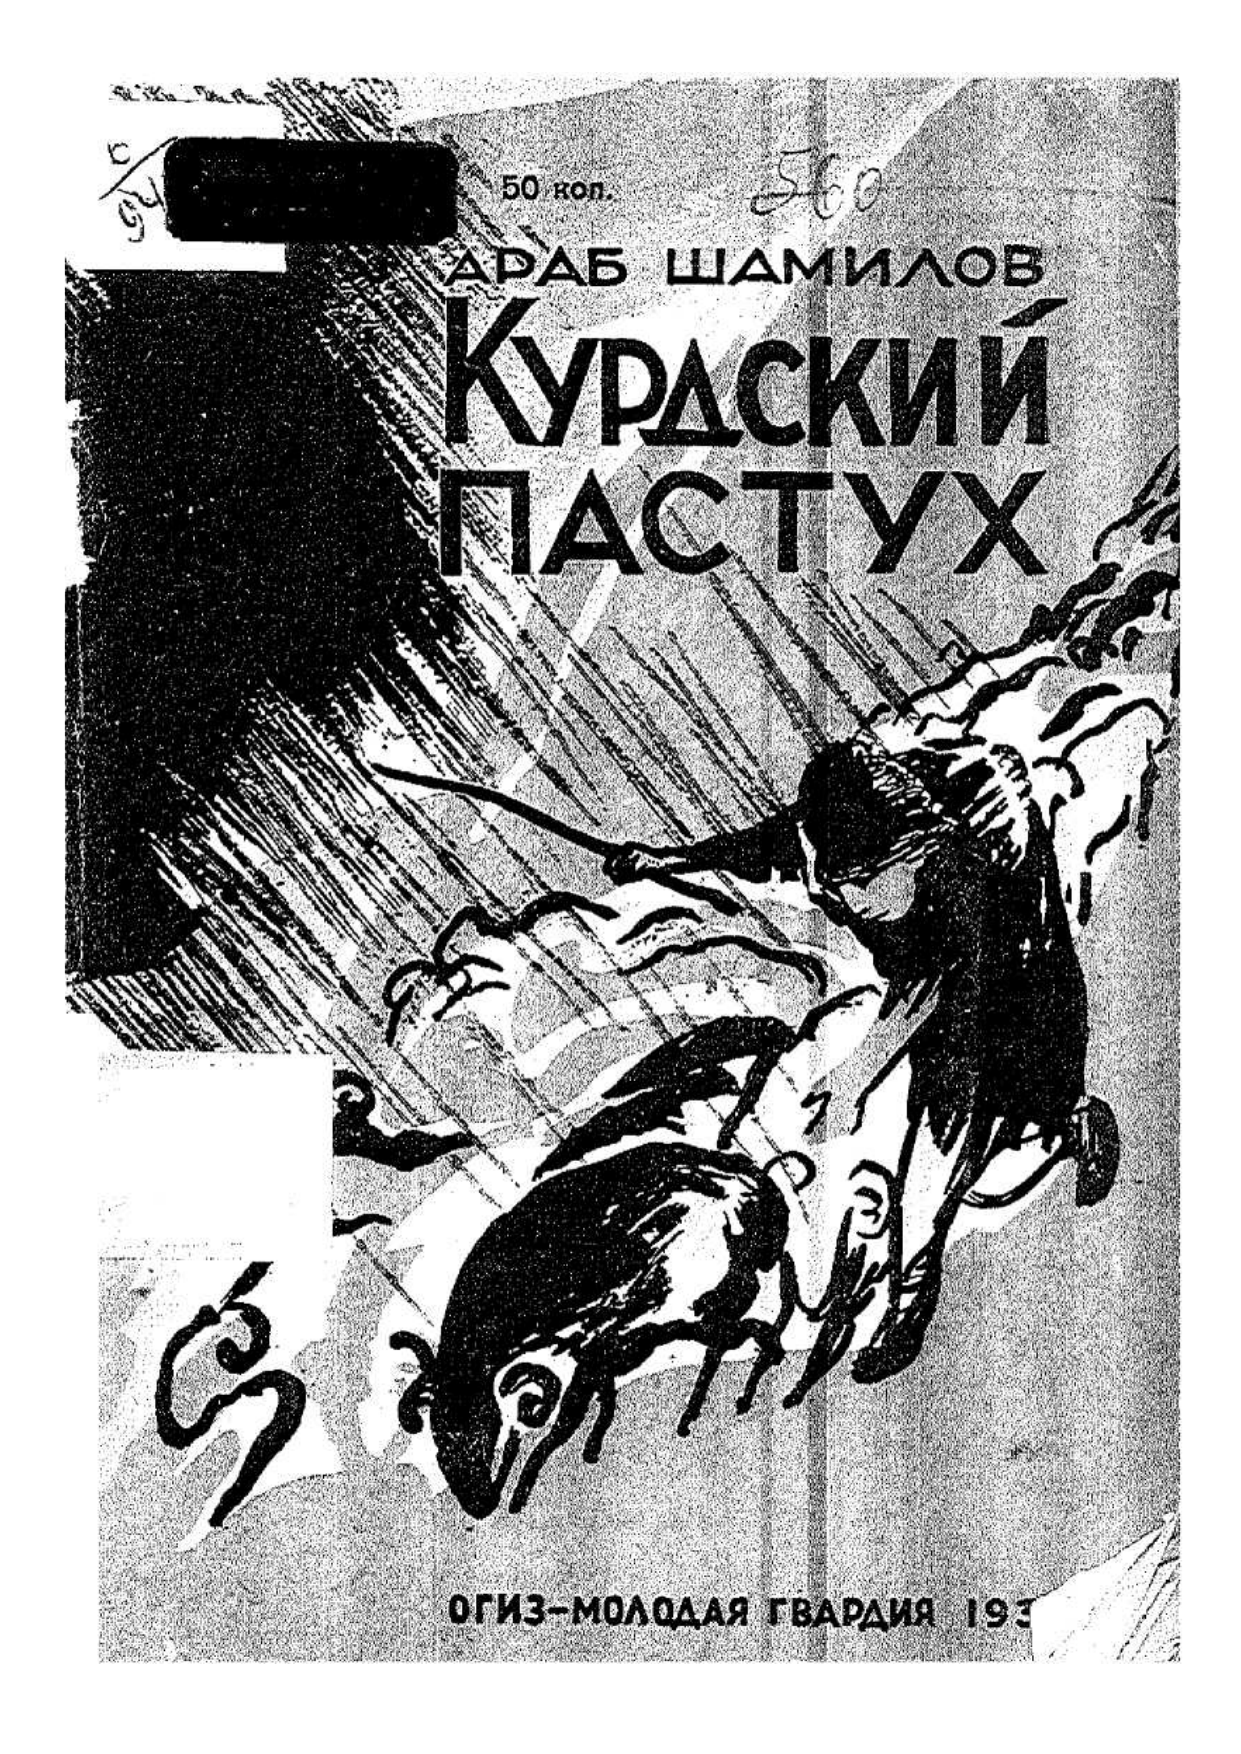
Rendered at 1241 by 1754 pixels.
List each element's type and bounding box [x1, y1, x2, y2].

picture [64, 72, 1183, 1664]
